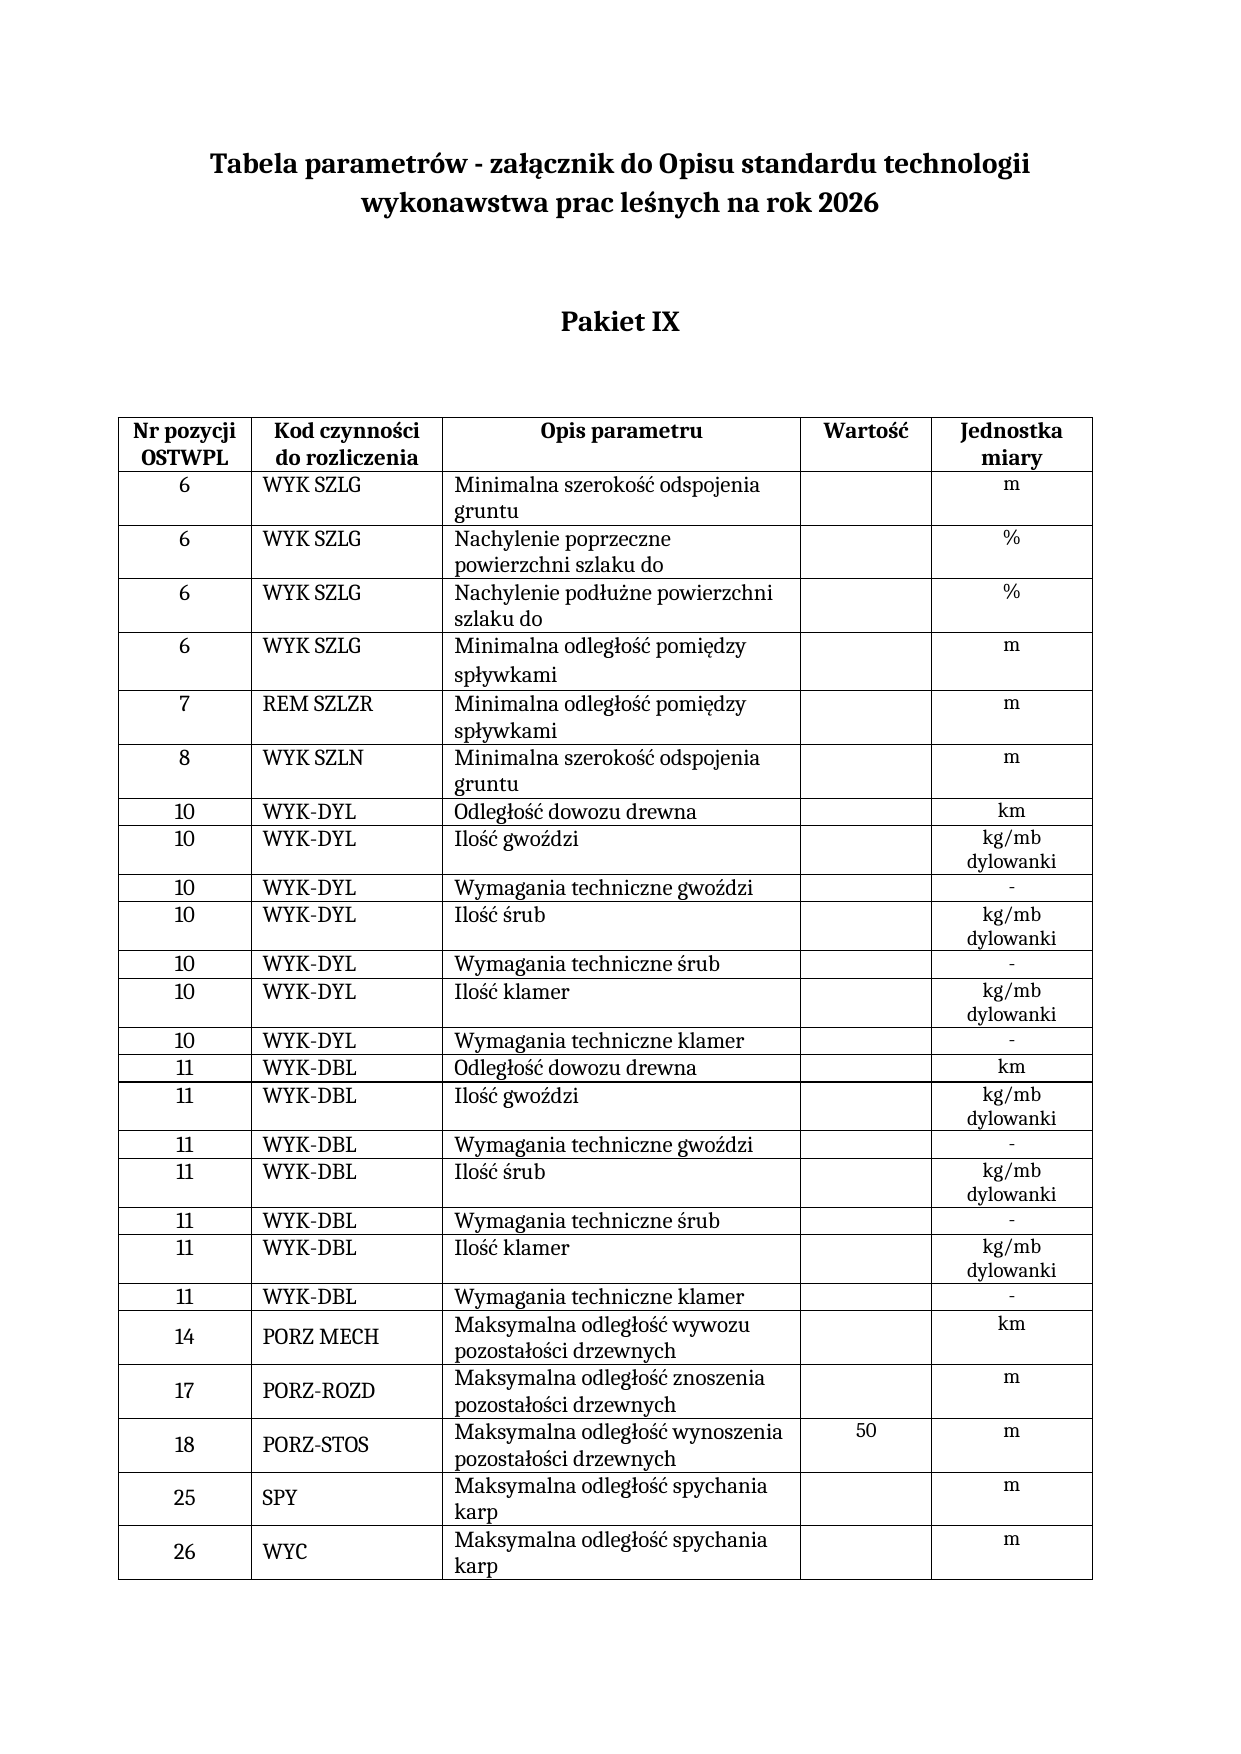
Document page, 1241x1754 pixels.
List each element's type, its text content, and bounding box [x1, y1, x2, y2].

table_cell [801, 633, 931, 690]
table_cell kg/mb dylowanki [932, 826, 1092, 874]
table_cell WYK-DYL [252, 826, 442, 874]
table_cell PORZ-ROZD [252, 1365, 442, 1418]
table_cell Odległość dowozu drewna [443, 1055, 800, 1081]
table_cell m [932, 472, 1092, 524]
table_cell 18 [119, 1419, 251, 1472]
table_cell WYK SZLG [252, 579, 442, 632]
table_cell 11 [119, 1159, 251, 1207]
table_cell km [932, 1055, 1092, 1081]
table_cell 11 [119, 1235, 251, 1283]
table_cell [801, 1235, 931, 1283]
table_cell [801, 1208, 931, 1234]
table_cell WYK-DYL [252, 902, 442, 950]
table_cell Ilość śrub [443, 1159, 800, 1207]
table_cell 6 [119, 472, 251, 524]
table_cell % [932, 579, 1092, 632]
table_cell Ilość gwoździ [443, 826, 800, 874]
table_cell kg/mb dylowanki [932, 1235, 1092, 1283]
table_cell Ilość klamer [443, 979, 800, 1027]
table_cell WYK SZLN [252, 745, 442, 797]
table_cell Minimalna odległość pomiędzy spływkami [443, 691, 800, 744]
table_cell Ilość śrub [443, 902, 800, 950]
table_cell PORZ MECH [252, 1311, 442, 1364]
table_cell [801, 1284, 931, 1310]
table_cell m [932, 1419, 1092, 1472]
table_cell - [932, 1028, 1092, 1054]
table_cell [801, 1131, 931, 1158]
table_cell m [932, 1526, 1092, 1579]
table_cell [801, 951, 931, 978]
table_cell m [932, 633, 1092, 690]
table_header Opis parametru [443, 418, 800, 471]
table_cell 10 [119, 826, 251, 874]
table_header Nr pozycji OSTWPL [119, 418, 251, 471]
table_cell [801, 1028, 931, 1054]
table_cell WYK SZLG [252, 526, 442, 578]
table_cell 6 [119, 526, 251, 578]
table_cell [801, 1083, 931, 1130]
table_cell WYK-DBL [252, 1083, 442, 1130]
table_header Wartość [801, 418, 931, 471]
table_cell 11 [119, 1284, 251, 1310]
table_cell WYK-DBL [252, 1055, 442, 1081]
table_cell WYC [252, 1526, 442, 1579]
table_cell Minimalna szerokość odspojenia gruntu [443, 745, 800, 797]
table_cell km [932, 1311, 1092, 1364]
table_cell [801, 745, 931, 797]
table_cell Nachylenie podłużne powierzchni szlaku do [443, 579, 800, 632]
table_cell WYK-DBL [252, 1159, 442, 1207]
table_cell - [932, 951, 1092, 978]
table_cell [801, 875, 931, 901]
table_cell 10 [119, 799, 251, 825]
table_cell WYK-DYL [252, 875, 442, 901]
table_cell Maksymalna odległość spychania karp [443, 1473, 800, 1525]
table_header Kod czynności do rozliczenia [252, 418, 442, 471]
table_cell Maksymalna odległość wywozu pozostałości drzewnych [443, 1311, 800, 1364]
table_cell WYK SZLG [252, 633, 442, 690]
table_cell Maksymalna odległość spychania karp [443, 1526, 800, 1579]
table_cell WYK-DYL [252, 1028, 442, 1054]
table_cell 8 [119, 745, 251, 797]
table_cell [801, 1473, 931, 1525]
table_cell 26 [119, 1526, 251, 1579]
table_cell m [932, 1365, 1092, 1418]
table_cell 14 [119, 1311, 251, 1364]
table_cell 7 [119, 691, 251, 744]
table_cell [801, 1526, 931, 1579]
table_cell SPY [252, 1473, 442, 1525]
table_cell 10 [119, 951, 251, 978]
table_cell [801, 1055, 931, 1081]
table_cell WYK-DBL [252, 1131, 442, 1158]
table_cell 11 [119, 1083, 251, 1130]
table_cell 17 [119, 1365, 251, 1418]
table_cell Wymagania techniczne klamer [443, 1028, 800, 1054]
table_cell WYK-DBL [252, 1235, 442, 1283]
table_cell Wymagania techniczne gwoździ [443, 1131, 800, 1158]
table_cell [801, 691, 931, 744]
text Tabela parametrów - załącznik do Opisu standardu technologii wykonawstwa prac leśnych na rok 2026 [148, 148, 1093, 220]
table_cell PORZ-STOS [252, 1419, 442, 1472]
table_cell - [932, 1131, 1092, 1158]
table_cell Nachylenie poprzeczne powierzchni szlaku do [443, 526, 800, 578]
table_cell [801, 799, 931, 825]
table_cell WYK-DYL [252, 979, 442, 1027]
table_cell Wymagania techniczne śrub [443, 1208, 800, 1234]
table_cell WYK-DYL [252, 799, 442, 825]
table_cell Minimalna szerokość odspojenia gruntu [443, 472, 800, 524]
table_cell - [932, 875, 1092, 901]
table_cell 25 [119, 1473, 251, 1525]
table_cell Wymagania techniczne gwoździ [443, 875, 800, 901]
table_cell kg/mb dylowanki [932, 1083, 1092, 1130]
table_cell [801, 1159, 931, 1207]
table_cell 10 [119, 875, 251, 901]
table_cell WYK-DBL [252, 1208, 442, 1234]
table_cell 11 [119, 1131, 251, 1158]
table_cell Maksymalna odległość znoszenia pozostałości drzewnych [443, 1365, 800, 1418]
table_cell 6 [119, 633, 251, 690]
text Pakiet IX [148, 305, 1093, 338]
table_cell WYK SZLG [252, 472, 442, 524]
table_cell 11 [119, 1055, 251, 1081]
table_cell Ilość gwoździ [443, 1083, 800, 1130]
table_cell [801, 1365, 931, 1418]
table_cell 10 [119, 1028, 251, 1054]
table_cell [801, 979, 931, 1027]
table_cell [801, 472, 931, 524]
table_cell [801, 579, 931, 632]
table_cell Minimalna odległość pomiędzy spływkami [443, 633, 800, 690]
table_cell [801, 826, 931, 874]
table_cell - [932, 1284, 1092, 1310]
table_cell 50 [801, 1419, 931, 1472]
table_cell REM SZLZR [252, 691, 442, 744]
table_cell [801, 526, 931, 578]
table_header Jednostka miary [932, 418, 1092, 471]
table_cell % [932, 526, 1092, 578]
table_cell kg/mb dylowanki [932, 902, 1092, 950]
table_cell WYK-DBL [252, 1284, 442, 1310]
table_cell m [932, 745, 1092, 797]
table_cell - [932, 1208, 1092, 1234]
table_cell kg/mb dylowanki [932, 979, 1092, 1027]
table_cell [801, 1311, 931, 1364]
table_cell [801, 902, 931, 950]
table_cell Maksymalna odległość wynoszenia pozostałości drzewnych [443, 1419, 800, 1472]
table_cell Wymagania techniczne śrub [443, 951, 800, 978]
table_cell m [932, 1473, 1092, 1525]
table_cell Ilość klamer [443, 1235, 800, 1283]
table_cell m [932, 691, 1092, 744]
table_cell Wymagania techniczne klamer [443, 1284, 800, 1310]
table_cell 10 [119, 979, 251, 1027]
table_cell 6 [119, 579, 251, 632]
table_cell WYK-DYL [252, 951, 442, 978]
table_cell km [932, 799, 1092, 825]
table_cell 11 [119, 1208, 251, 1234]
table_cell Odległość dowozu drewna [443, 799, 800, 825]
table_cell kg/mb dylowanki [932, 1159, 1092, 1207]
table_cell 10 [119, 902, 251, 950]
